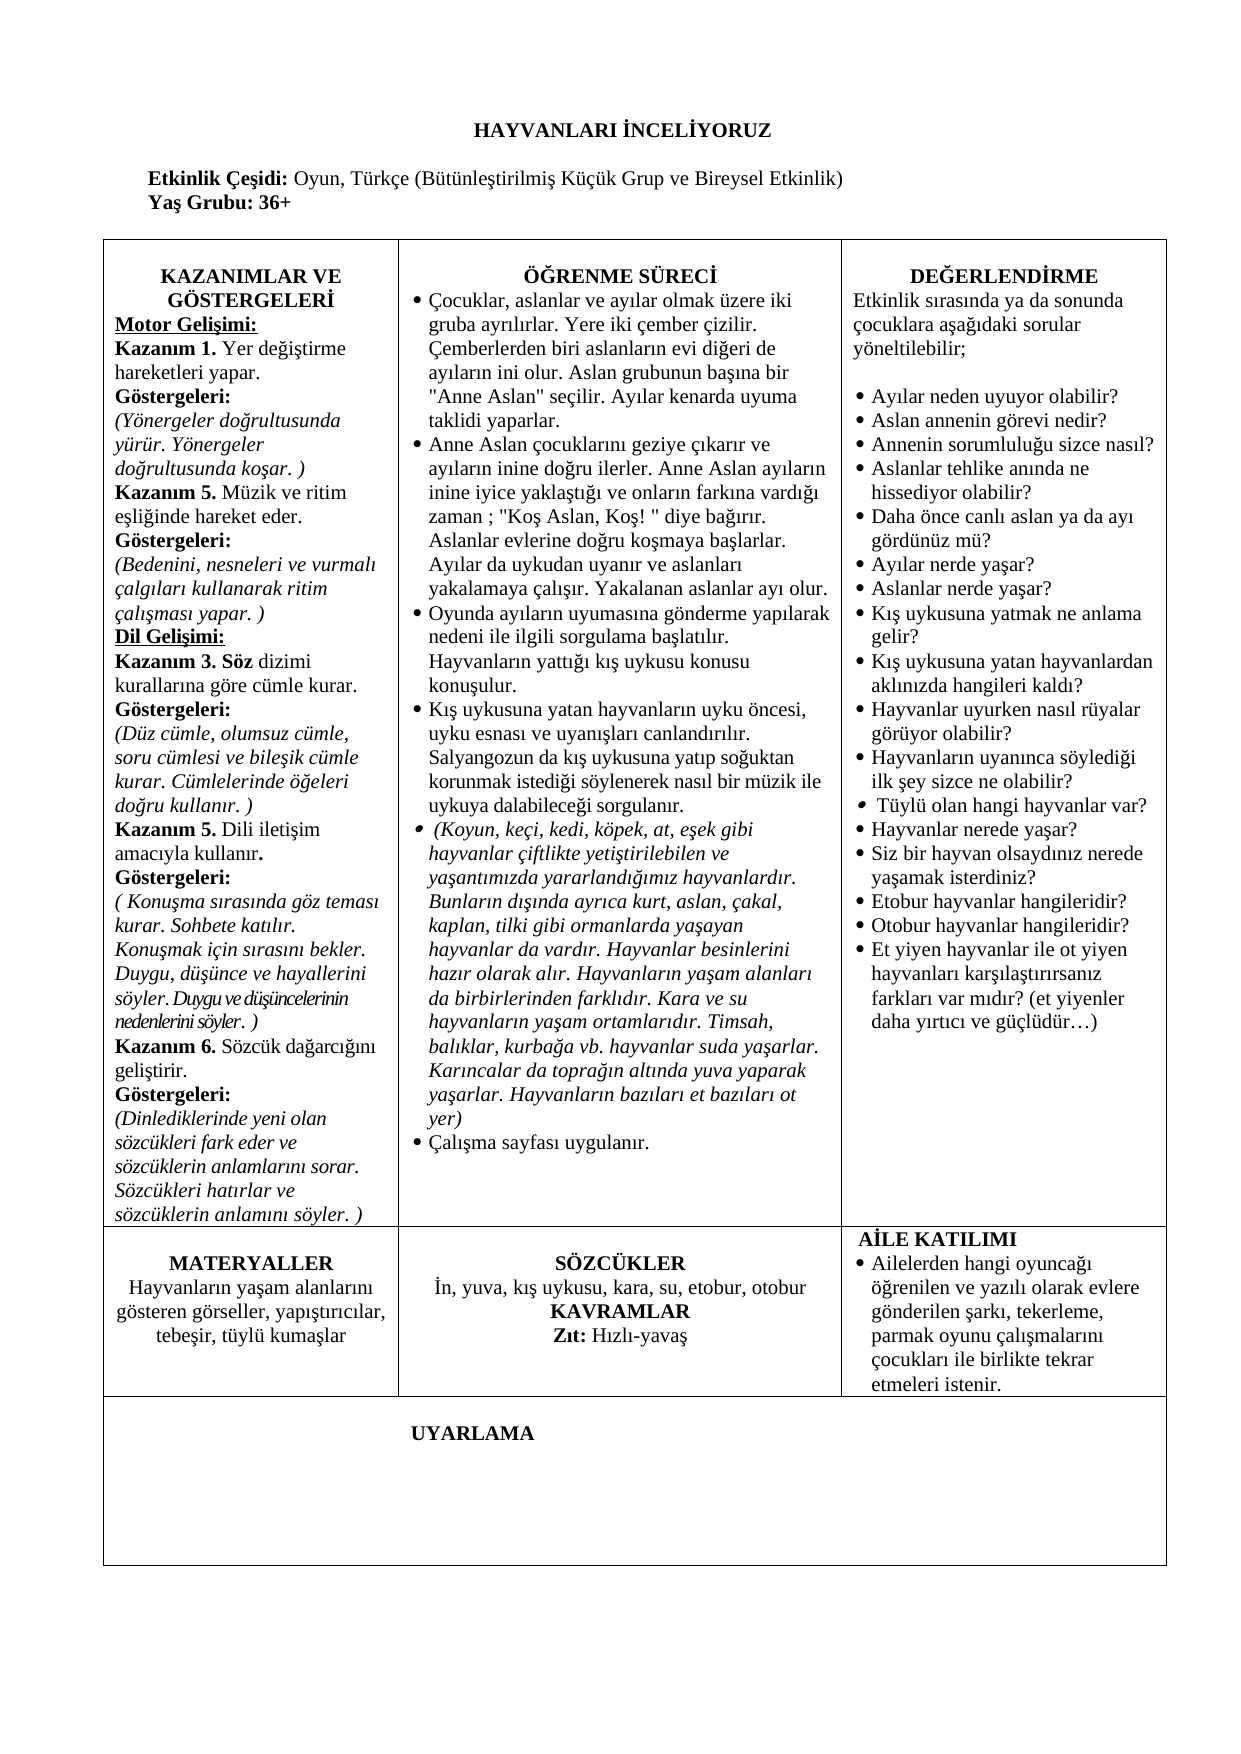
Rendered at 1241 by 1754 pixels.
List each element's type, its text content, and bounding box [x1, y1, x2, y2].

table_header KAZANIMLAR VE GÖSTERGELERİ Motor Gelişimi: Kazanım 1. Yer değiştirme hareketleri yapar. Göstergeleri: (Yönergeler doğrultusunda yürür. Yönergeler doğrultusunda koşar. ) Kazanım 5. Müzik ve ritim eşliğinde hareket eder. Göstergeleri: (Bedenini, nesneleri ve vurmalı çalgıları kullanarak ritim çalışması yapar. ) Dil Gelişimi: Kazanım 3. Söz dizimi kurallarına göre cümle kurar. Göstergeleri: (Düz cümle, olumsuz cümle, soru cümlesi ve bileşik cümle kurar. Cümlelerinde öğeleri doğru kullanır. ) Kazanım 5. Dili iletişim amacıyla kullanır. Göstergeleri: ( Konuşma sırasında göz teması kurar. Sohbete katılır. Konuşmak için sırasını bekler. Duygu, düşünce ve hayallerini söyler. Duygu ve düşüncelerinin nedenlerini söyler. ) Kazanım 6. Sözcük dağarcığını geliştirir. Göstergeleri: (Dinlediklerinde yeni olan sözcükleri fark eder ve sözcüklerin anlamlarını sorar. Sözcükleri hatırlar ve sözcüklerin anlamını söyler. ) [104, 240, 398, 1226]
table_header DEĞERLENDİRME Etkinlik sırasında ya da sonunda çocuklara aşağıdaki sorular yöneltilebilir; Ayılar neden uyuyor olabilir? Aslan annenin görevi nedir? Annenin sorumluluğu sizce nasıl? Aslanlar tehlike anında ne hissediyor olabilir? Daha önce canlı aslan ya da ayı gördünüz mü? Ayılar nerde yaşar? Aslanlar nerde yaşar? Kış uykusuna yatmak ne anlama gelir? Kış uykusuna yatan hayvanlardan aklınızda hangileri kaldı? Hayvanlar uyurken nasıl rüyalar görüyor olabilir? Hayvanların uyanınca söylediği ilk şey sizce ne olabilir? Tüylü olan hangi hayvanlar var? Hayvanlar nerede yaşar? Siz bir hayvan olsaydınız nerede yaşamak isterdiniz? Etobur hayvanlar hangileridir? Otobur hayvanlar hangileridir? Et yiyen hayvanlar ile ot yiyen hayvanları karşılaştırırsanız farkları var mıdır? (et yiyenler daha yırtıcı ve güçlüdür…) [842, 240, 1166, 1226]
text Etkinlik Çeşidi: Oyun, Türkçe (Bütünleştirilmiş Küçük Grup ve Bireysel Etkinlik) [148, 166, 1092, 190]
text Yaş Grubu: 36+ [148, 190, 1092, 214]
table_header ÖĞRENME SÜRECİ Çocuklar, aslanlar ve ayılar olmak üzere iki gruba ayrılırlar. Yere iki çember çizilir. Çemberlerden biri aslanların evi diğeri de ayıların ini olur. Aslan grubunun başına bir "Anne Aslan" seçilir. Ayılar kenarda uyuma taklidi yaparlar. Anne Aslan çocuklarını geziye çıkarır ve ayıların inine doğru ilerler. Anne Aslan ayıların inine iyice yaklaştığı ve onların farkına vardığı zaman ; "Koş Aslan, Koş! " diye bağırır. Aslanlar evlerine doğru koşmaya başlarlar. Ayılar da uykudan uyanır ve aslanları yakalamaya çalışır. Yakalanan aslanlar ayı olur. Oyunda ayıların uyumasına gönderme yapılarak nedeni ile ilgili sorgulama başlatılır. Hayvanların yattığı kış uykusu konusu konuşulur. Kış uykusuna yatan hayvanların uyku öncesi, uyku esnası ve uyanışları canlandırılır. Salyangozun da kış uykusuna yatıp soğuktan korunmak istediği söylenerek nasıl bir müzik ile uykuya dalabileceği sorgulanır. (Koyun, keçi, kedi, köpek, at, eşek gibi hayvanlar çiftlikte yetiştirilebilen ve yaşantımızda yararlandığımız hayvanlardır. Bunların dışında ayrıca kurt, aslan, çakal, kaplan, tilki gibi ormanlarda yaşayan hayvanlar da vardır. Hayvanlar besinlerini hazır olarak alır. Hayvanların yaşam alanları da birbirlerinden farklıdır. Kara ve su hayvanların yaşam ortamlarıdır. Timsah, balıklar, kurbağa vb. hayvanlar suda yaşarlar. Karıncalar da toprağın altında yuva yaparak yaşarlar. Hayvanların bazıları et bazıları ot yer) Çalışma sayfası uygulanır. [399, 240, 841, 1226]
table_cell AİLE KATILIMI Ailelerden hangi oyuncağı öğrenilen ve yazılı olarak evlere gönderilen şarkı, tekerleme, parmak oyunu çalışmalarını çocukları ile birlikte tekrar etmeleri istenir. [842, 1227, 1166, 1396]
table_cell [842, 1397, 1166, 1565]
table_cell UYARLAMA [104, 1397, 842, 1565]
table_cell MATERYALLER Hayvanların yaşam alanlarını gösteren görseller, yapıştırıcılar, tebeşir, tüylü kumaşlar [104, 1227, 398, 1396]
text HAYVANLARI İNCELİYORUZ [148, 118, 1092, 142]
table_cell SÖZCÜKLER İn, yuva, kış uykusu, kara, su, etobur, otobur KAVRAMLAR Zıt: Hızlı-yavaş [399, 1227, 841, 1396]
